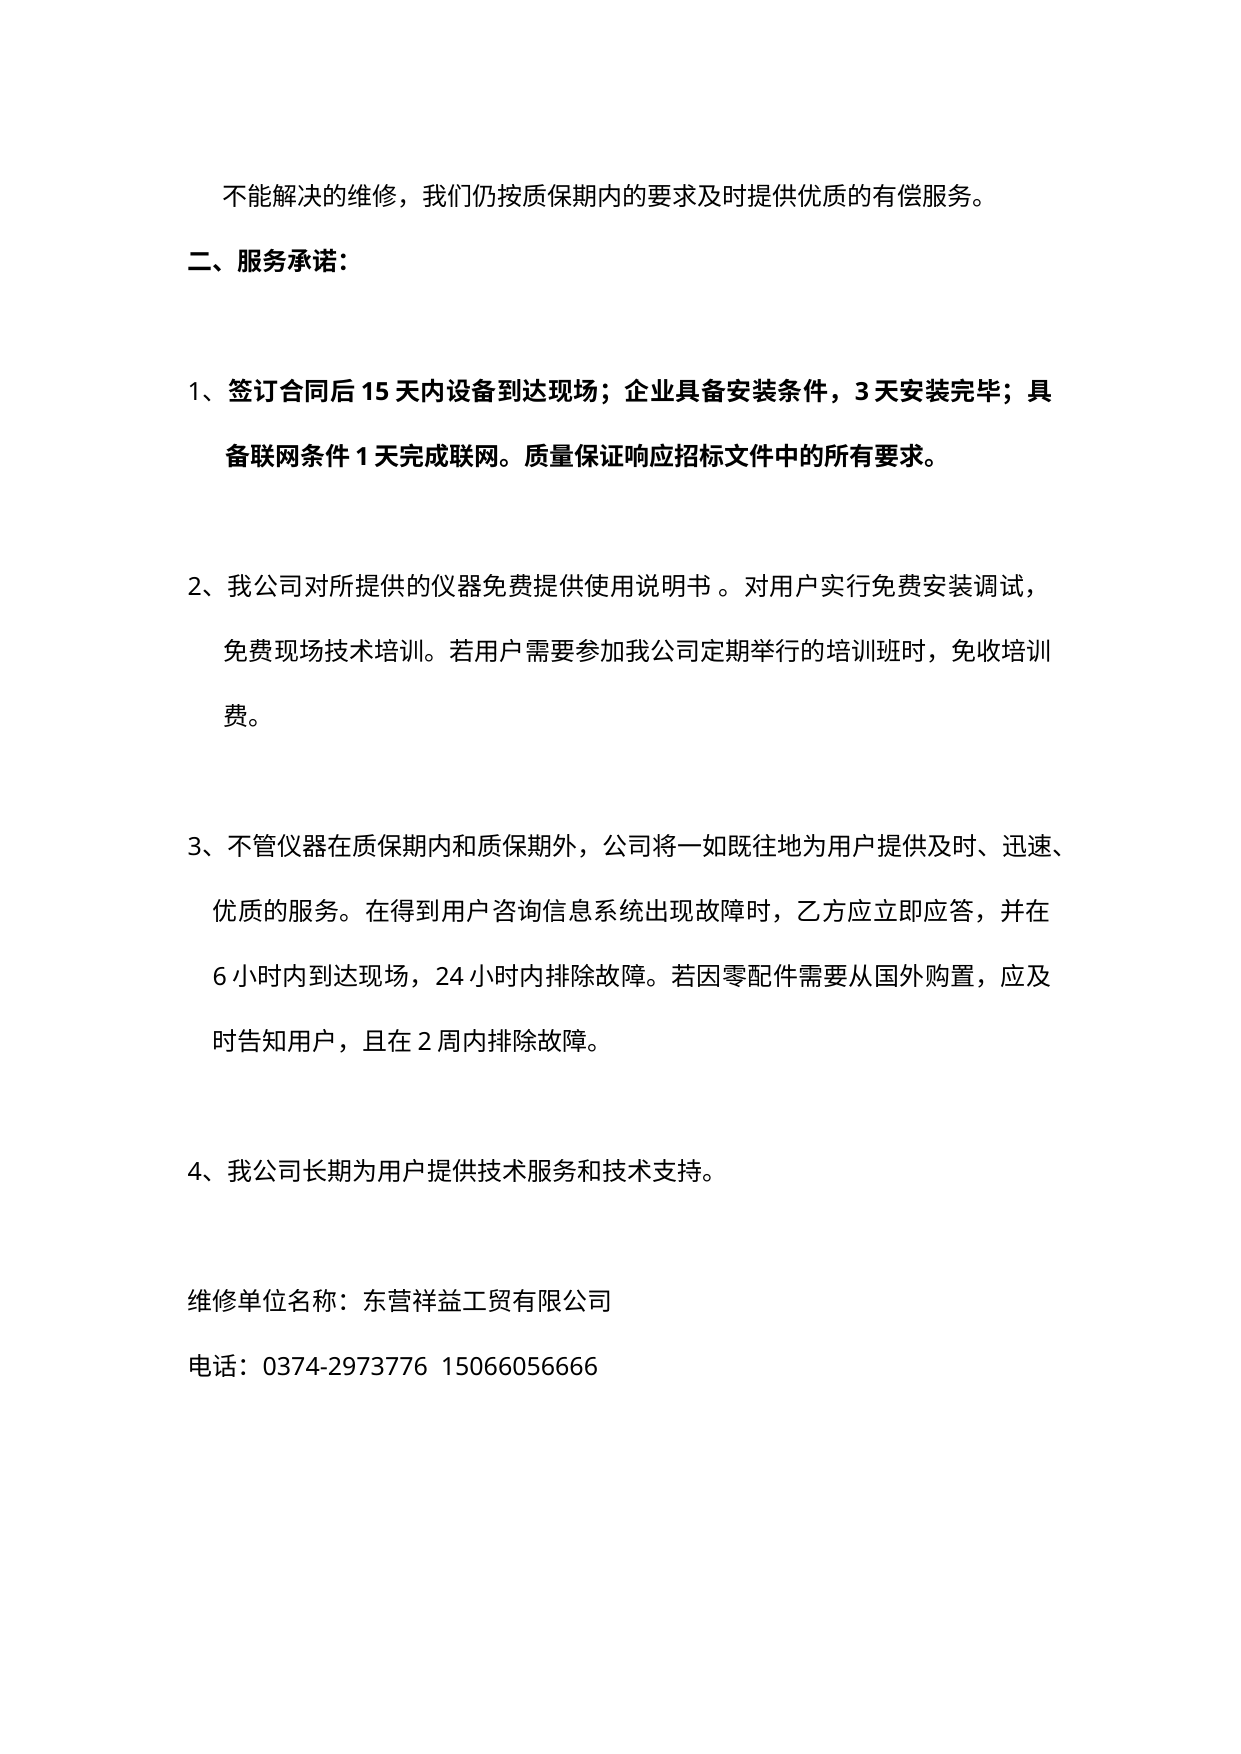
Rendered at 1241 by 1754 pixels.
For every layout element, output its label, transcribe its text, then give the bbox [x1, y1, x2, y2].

text 2、我公司对所提供的仪器免费提供使用说明书 。对用户实行免费安装调试，免费现场技术培训。若用户需要参加我公司定期举行的培训班时，免收培训费。 [187, 552, 1053, 747]
text 4、我公司长期为用户提供技术服务和技术支持。 [187, 1137, 1053, 1202]
text 电话：0374-2973776 15066056666 [187, 1332, 1053, 1397]
text 1、签订合同后15天内设备到达现场；企业具备安装条件，3天安装完毕；具备联网条件1天完成联网。质量保证响应招标文件中的所有要求。 [187, 357, 1053, 487]
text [187, 162, 1053, 227]
text 二、服务承诺： [187, 227, 1053, 292]
text 维修单位名称：东营祥益工贸有限公司 [187, 1267, 1053, 1332]
text 3、不管仪器在质保期内和质保期外，公司将一如既往地为用户提供及时、迅速、优质的服务。在得到用户咨询信息系统出现故障时，乙方应立即应答，并在6小时内到达现场，24小时内排除故障。若因零配件需要从国外购置，应及时告知用户，且在2周内排除故障。 [187, 812, 1053, 1072]
